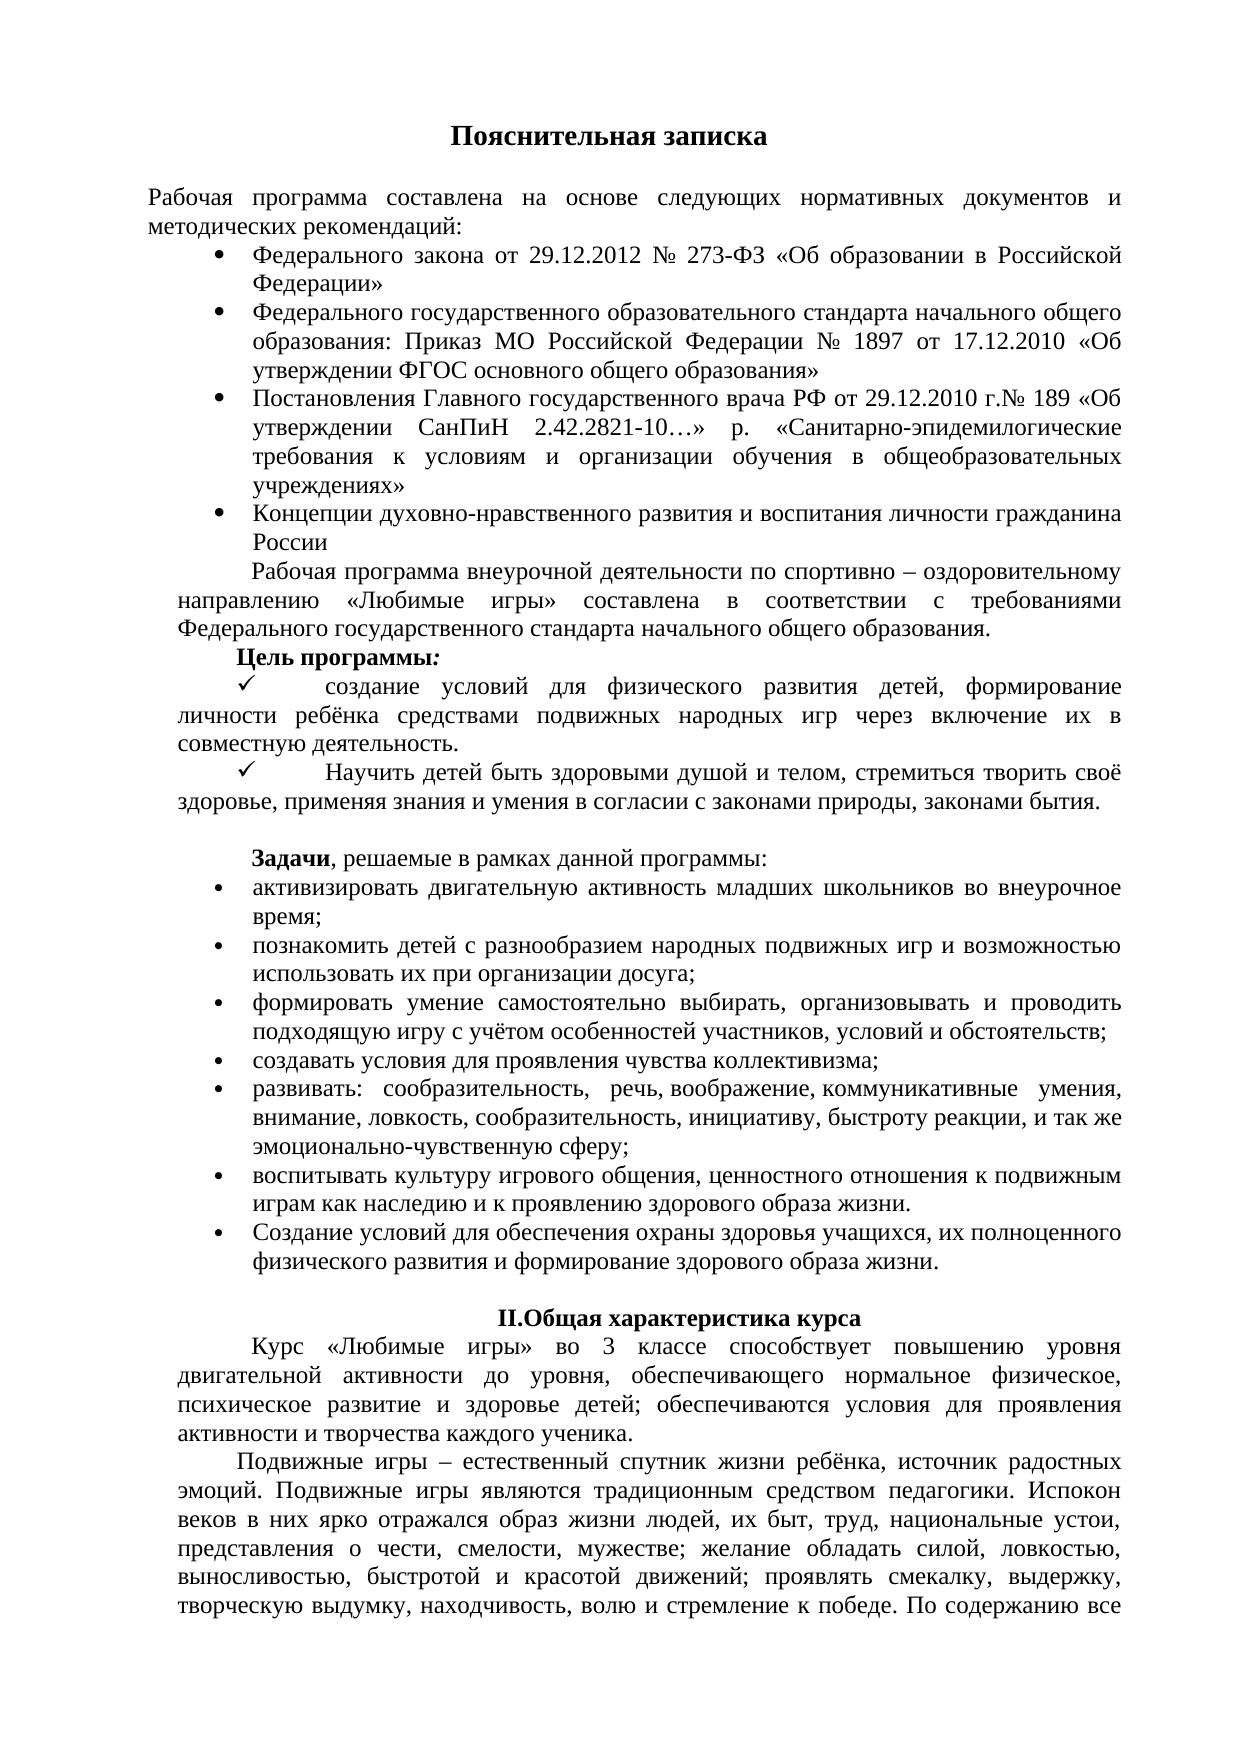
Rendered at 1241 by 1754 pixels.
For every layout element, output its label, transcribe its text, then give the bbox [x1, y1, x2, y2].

list создавать условия для проявления чувства коллективизма; [215, 1045, 1122, 1073]
list познакомить детей с разнообразием народных подвижных игр и возможностью использовать их при организации досуга; [215, 930, 1122, 987]
list развивать: сообразительность, речь, воображение, коммуникативные умения, внимание, ловкость, сообразительность, инициативу, быстроту реакции, и так же эмоционально-чувственную сферу; [215, 1073, 1122, 1160]
list Создание условий для обеспечения охраны здоровья учащихся, их полноценного физического развития и формирование здорового образа жизни. [215, 1217, 1122, 1275]
list формировать умение самостоятельно выбирать, организовывать и проводить подходящую игру с учётом особенностей участников, условий и обстоятельств; [215, 987, 1122, 1045]
text Рабочая программа внеурочной деятельности по спортивно – оздоровительному направлению «Любимые игры» составлена в соответствии с требованиями Федерального государственного стандарта начального общего образования. [177, 556, 1122, 642]
text Цель программы: [236, 642, 1122, 671]
list создание условий для физического развития детей, формирование личности ребёнка средствами подвижных народных игр через включение их в совместную деятельность. [177, 671, 1122, 757]
list Федерального государственного образовательного стандарта начального общего образования: Приказ МО Российской Федерации № 1897 от 17.12.2010 «Об утверждении ФГОС основного общего образования» [215, 297, 1122, 383]
list активизировать двигательную активность младших школьников во внеурочное время; [215, 872, 1122, 930]
list Постановления Главного государственного врача РФ от 29.12.2010 г.№ 189 «Об утверждении СанПиН 2.42.2821-10…» р. «Санитарно-эпидемилогические требования к условиям и организации обучения в общеобразовательных учреждениях» [215, 383, 1122, 498]
list воспитывать культуру игрового общения, ценностного отношения к подвижным играм как наследию и к проявлению здорового образа жизни. [215, 1160, 1122, 1217]
text Рабочая программа составлена на основе следующих нормативных документов и методических рекомендаций: [148, 182, 1122, 240]
text Пояснительная записка [118, 118, 1093, 152]
list Научить детей быть здоровыми душой и телом, стремиться творить своё здоровье, применяя знания и умения в согласии с законами природы, законами бытия. [177, 757, 1122, 815]
list Концепции духовно-нравственного развития и воспитания личности гражданина России [215, 498, 1122, 556]
list Федерального закона от 29.12.2012 № 273-ФЗ «Об образовании в Российской Федерации» [215, 240, 1122, 297]
text Задачи, решаемые в рамках данной программы: [177, 843, 1122, 872]
text II.Общая характеристика курса [177, 1303, 1122, 1331]
text Курс «Любимые игры» во 3 классе способствует повышению уровня двигательной активности до уровня, обеспечивающего нормальное физическое, психическое развитие и здоровье детей; обеспечиваются условия для проявления активности и творчества каждого ученика. [177, 1331, 1122, 1446]
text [177, 1446, 1122, 1619]
